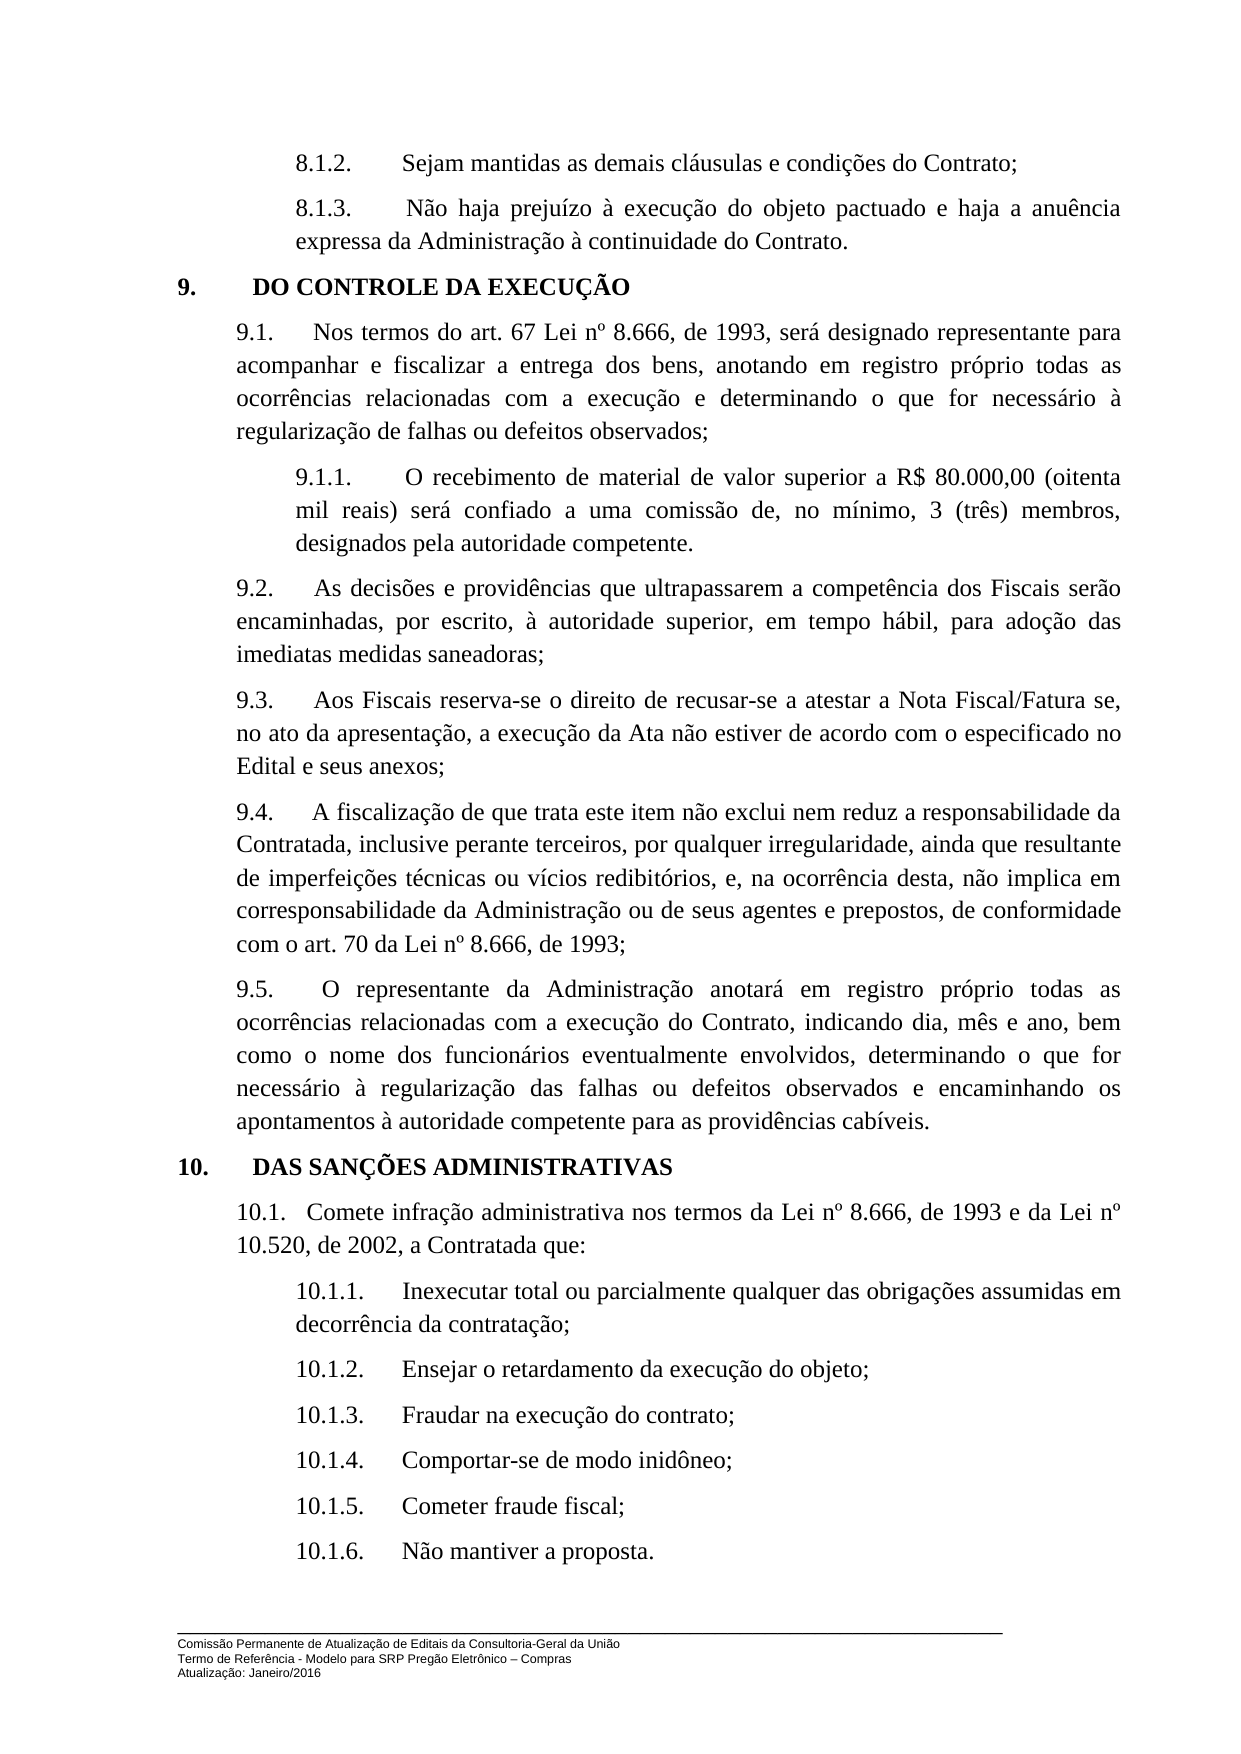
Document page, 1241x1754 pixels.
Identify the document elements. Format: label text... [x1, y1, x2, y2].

text 9.1. Nos termos do art. 67 Lei nº 8.666, de 1993, será designado representante para acompanhar e fiscalizar a entrega dos bens, anotando em registro próprio todas as ocorrências relacionadas com a execução e determinando o que for necessário à regularização de falhas ou defeitos observados; [236, 317, 1122, 445]
text 10.1. Comete infração administrativa nos termos da Lei nº 8.666, de 1993 e da Lei nº 10.520, de 2002, a Contratada que: [236, 1197, 1122, 1259]
text 10.1.4. Comportar-se de modo inidôneo; [295, 1445, 1122, 1474]
text 10.1.5. Cometer fraude fiscal; [295, 1491, 1122, 1520]
text 10.1.2. Ensejar o retardamento da execução do objeto; [295, 1354, 1122, 1383]
text 9.3. Aos Fiscais reserva-se o direito de recusar-se a atestar a Nota Fiscal/Fatura se, no ato da apresentação, a execução da Ata não estiver de acordo com o especificado no Edital e seus anexos; [236, 685, 1122, 780]
text 8.1.3. Não haja prejuízo à execução do objeto pactuado e haja a anuência expressa da Administração à continuidade do Contrato. [295, 193, 1122, 255]
text 9.5. O representante da Administração anotará em registro próprio todas as ocorrências relacionadas com a execução do Contrato, indicando dia, mês e ano, bem como o nome dos funcionários eventualmente envolvidos, determinando o que for necessário à regularização das falhas ou defeitos observados e encaminhando os apontamentos à autoridade competente para as providências cabíveis. [236, 974, 1122, 1135]
text 10.1.6. Não mantiver a proposta. [295, 1536, 1122, 1565]
text 8.1.2. Sejam mantidas as demais cláusulas e condições do Contrato; [295, 148, 1122, 176]
text 10.1.3. Fraudar na execução do contrato; [295, 1400, 1122, 1429]
text 10. DAS SANÇÕES ADMINISTRATIVAS [177, 1152, 1124, 1181]
text 9.4. A fiscalização de que trata este item não exclui nem reduz a responsabilidade da Contratada, inclusive perante terceiros, por qualquer irregularidade, ainda que resultante de imperfeições técnicas ou vícios redibitórios, e, na ocorrência desta, não implica em corresponsabilidade da Administração ou de seus agentes e prepostos, de conformidade com o art. 70 da Lei nº 8.666, de 1993; [236, 797, 1122, 957]
text 9. DO CONTROLE DA EXECUÇÃO [177, 272, 1124, 301]
text 9.2. As decisões e providências que ultrapassarem a competência dos Fiscais serão encaminhadas, por escrito, à autoridade superior, em tempo hábil, para adoção das imediatas medidas saneadoras; [236, 573, 1122, 668]
text 9.1.1. O recebimento de material de valor superior a R$ 80.000,00 (oitenta mil reais) será confiado a uma comissão de, no mínimo, 3 (três) membros, designados pela autoridade competente. [295, 462, 1122, 557]
text 10.1.1. Inexecutar total ou parcialmente qualquer das obrigações assumidas em decorrência da contratação; [295, 1276, 1122, 1338]
